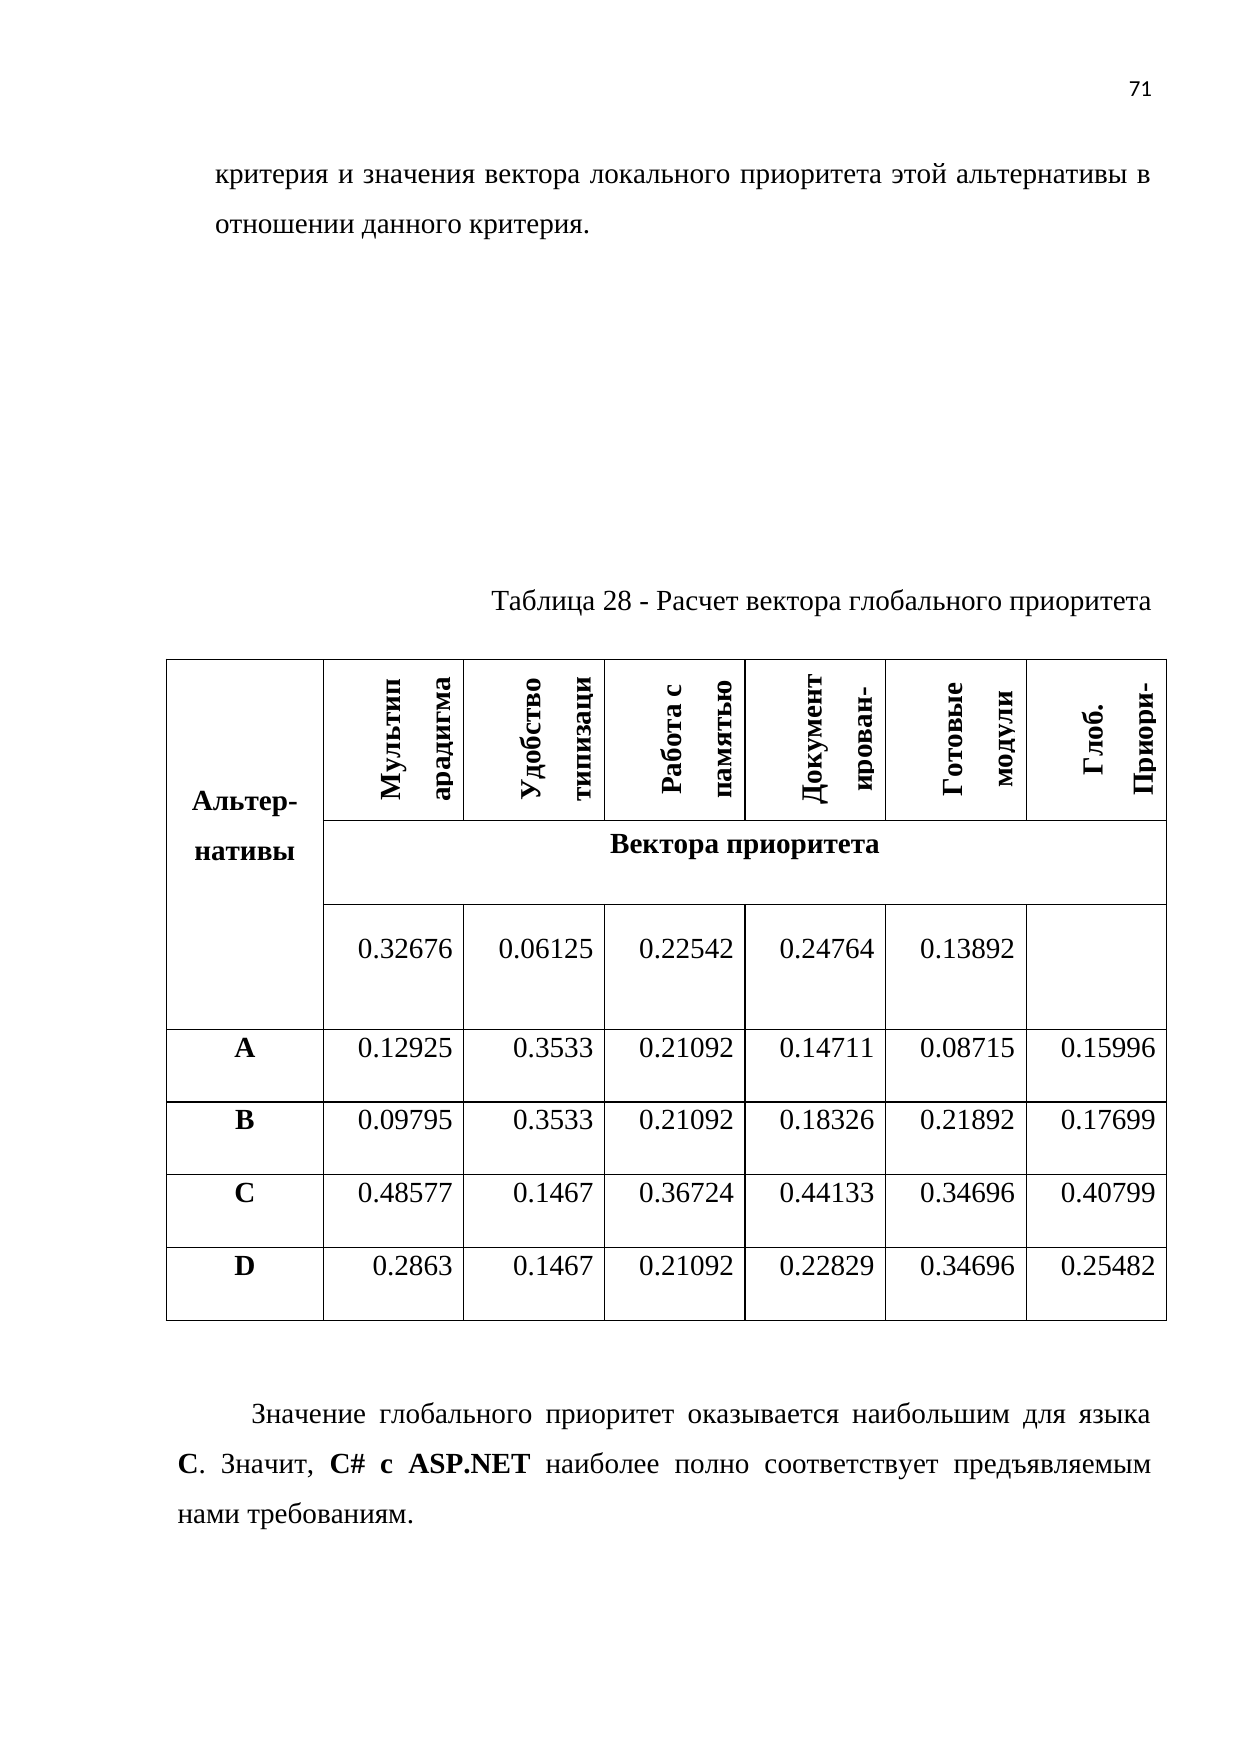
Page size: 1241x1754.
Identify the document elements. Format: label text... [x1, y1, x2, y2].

table_cell 0.21092 [605, 1248, 744, 1319]
table_header Удобство типизации данных [464, 660, 604, 819]
table_cell 0.09795 [324, 1103, 463, 1174]
table_cell 0.34696 [886, 1248, 1026, 1319]
table_cell 0.14711 [746, 1030, 885, 1101]
table_cell 0.18326 [746, 1103, 885, 1174]
table_cell 0.22829 [746, 1248, 885, 1319]
table_cell Вектора приоритета [324, 821, 1166, 904]
table_cell 0.36724 [605, 1175, 744, 1247]
table_cell 0.2863 [324, 1248, 463, 1319]
table_header Работа с памятью [605, 660, 744, 819]
table_cell [1027, 905, 1166, 1029]
table_cell A [167, 1030, 323, 1101]
table_cell 0.17699 [1027, 1103, 1166, 1174]
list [177, 156, 1152, 240]
table_cell 0.32676 [324, 905, 463, 1029]
table_cell 0.34696 [886, 1175, 1026, 1247]
table_header Глоб. Приори-теты [1027, 660, 1166, 819]
table_cell 0.3533 [464, 1103, 604, 1174]
text Значение глобального приоритет оказывается наибольшим для языка С. Значит, C# с ASP.NET наиболее полно соответствует предъявляемым нами требованиям. [177, 1396, 1152, 1530]
table_cell 0.3533 [464, 1030, 604, 1101]
text Таблица 28 - Расчет вектора глобального приоритета [177, 583, 1152, 617]
table_header Готовые модули [886, 660, 1026, 819]
table_cell 0.25482 [1027, 1248, 1166, 1319]
table_cell B [167, 1103, 323, 1174]
table_cell 0.21092 [605, 1030, 744, 1101]
table_cell 0.21892 [886, 1103, 1026, 1174]
table_cell 0.06125 [464, 905, 604, 1029]
table_cell 0.40799 [1027, 1175, 1166, 1247]
table_cell 0.12925 [324, 1030, 463, 1101]
table_cell 0.24764 [746, 905, 885, 1029]
table_header Альтер-нативы [167, 660, 323, 1029]
table_header Документирован- ность [746, 660, 885, 819]
table_cell D [167, 1248, 323, 1319]
table_cell 0.21092 [605, 1103, 744, 1174]
table_cell C [167, 1175, 323, 1247]
table_cell 0.13892 [886, 905, 1026, 1029]
table_header Мультипарадигмальность [324, 660, 463, 819]
table_cell 0.22542 [605, 905, 744, 1029]
table_cell 0.1467 [464, 1248, 604, 1319]
table_cell 0.48577 [324, 1175, 463, 1247]
table_cell 0.1467 [464, 1175, 604, 1247]
table_cell 0.44133 [746, 1175, 885, 1247]
table_cell 0.08715 [886, 1030, 1026, 1101]
table_cell 0.15996 [1027, 1030, 1166, 1101]
